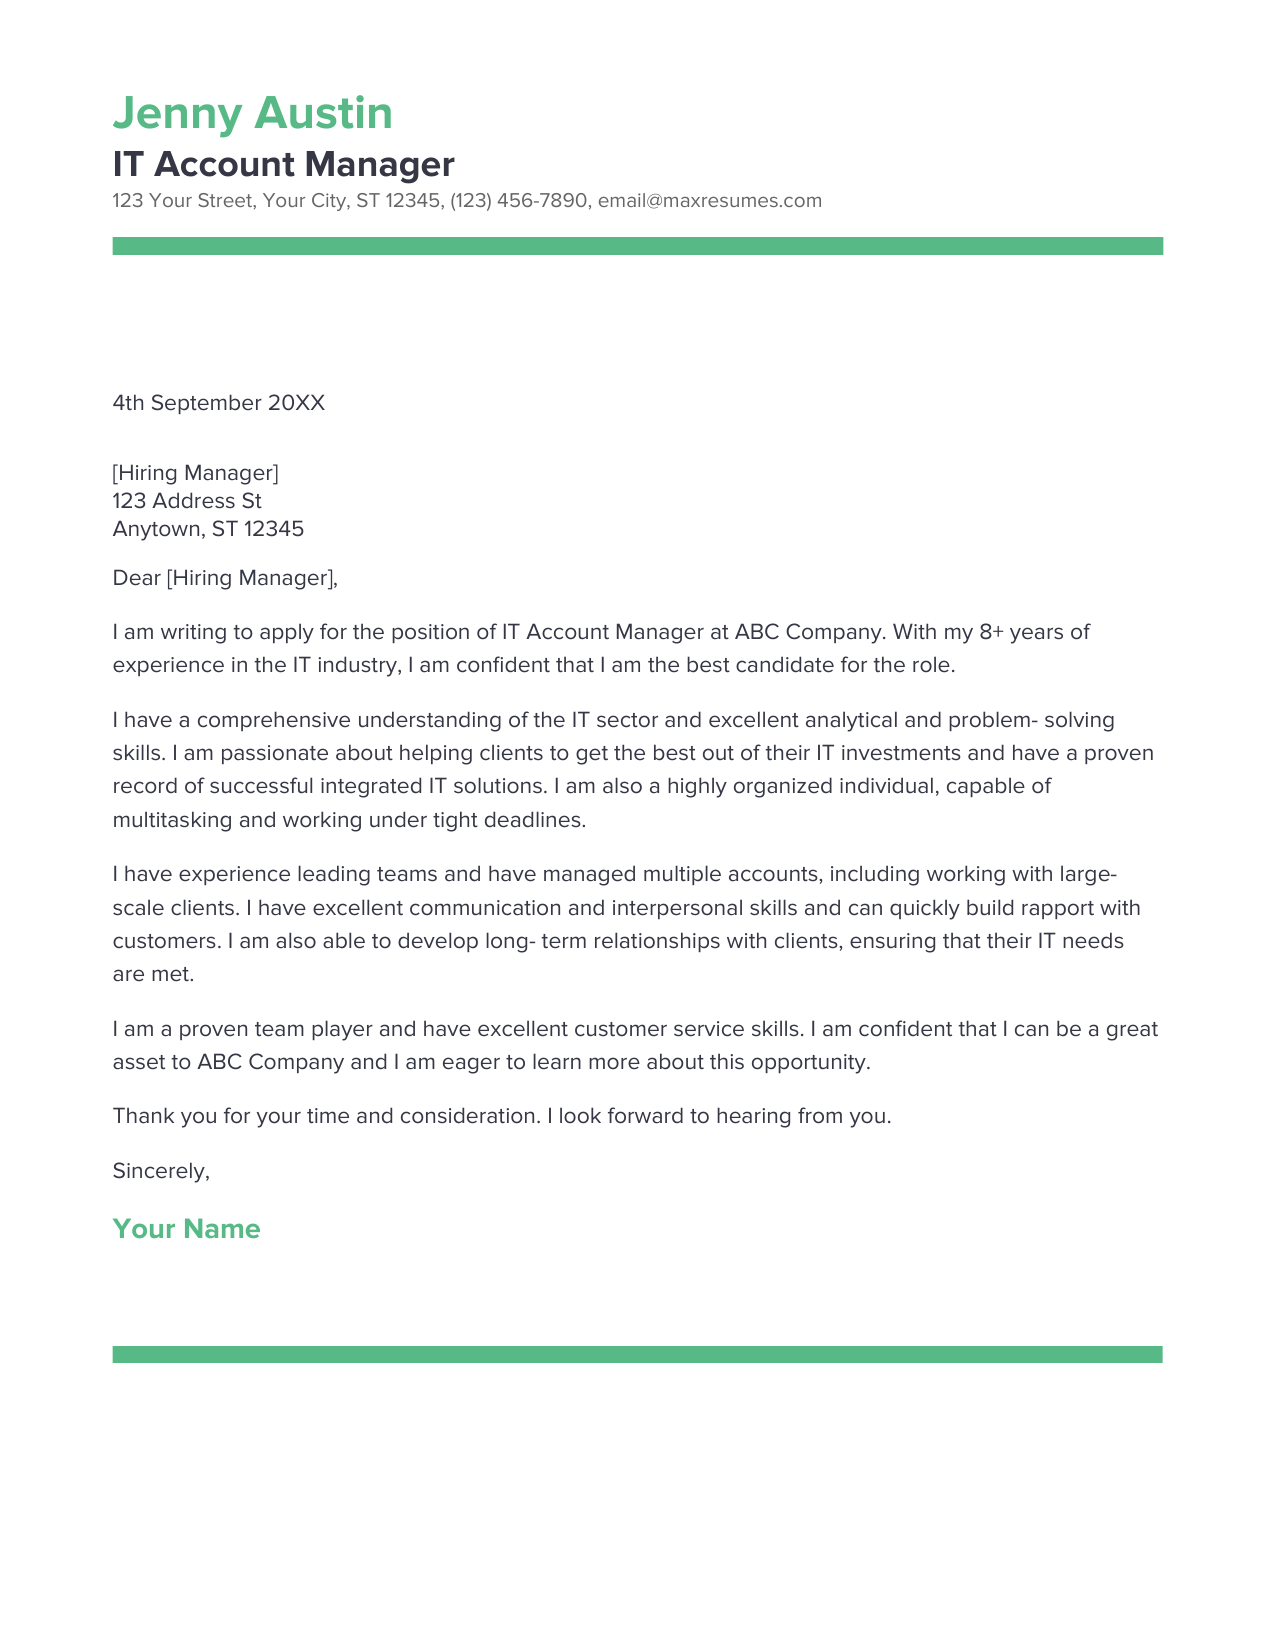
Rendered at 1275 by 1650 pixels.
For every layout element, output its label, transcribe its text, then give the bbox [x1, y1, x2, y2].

text I have a comprehensive understanding of the IT sector and excellent analytical and problem- solving skills. I am passionate about helping clients to get the best out of their IT investments and have a proven record of successful integrated IT solutions. I am also a highly organized individual, capable of multitasking and working under tight deadlines. [112, 706, 1162, 834]
text [Hiring Manager] [112, 431, 1162, 487]
text Dear [Hiring Manager], [112, 564, 1162, 592]
text Jenny Austin IT Account Manager [112, 33, 1162, 188]
text 4th September 20XX [112, 389, 1162, 417]
text Your Name [112, 1211, 1162, 1280]
picture [112, 1346, 1163, 1363]
text Thank you for your time and consideration. I look forward to hearing from you. [112, 1103, 1162, 1131]
text 123 Your Street, Your City, ST 12345, (123) 456-7890, email@maxresumes.com [112, 188, 1162, 213]
picture [112, 237, 1164, 255]
text Anytown, ST 12345 [112, 515, 1162, 543]
text 123 Address St [112, 487, 1162, 515]
text I am a proven team player and have excellent customer service skills. I am confident that I can be a great asset to ABC Company and I am eager to learn more about this opportunity. [112, 1015, 1162, 1076]
text I have experience leading teams and have managed multiple accounts, including working with large- scale clients. I have excellent communication and interpersonal skills and can quickly build rapport with customers. I am also able to develop long- term relationships with clients, ensuring that their IT needs are met. [112, 861, 1162, 989]
text Sincerely, [112, 1157, 1162, 1185]
text I am writing to apply for the position of IT Account Manager at ABC Company. With my 8+ years of experience in the IT industry, I am confident that I am the best candidate for the role. [112, 618, 1162, 679]
